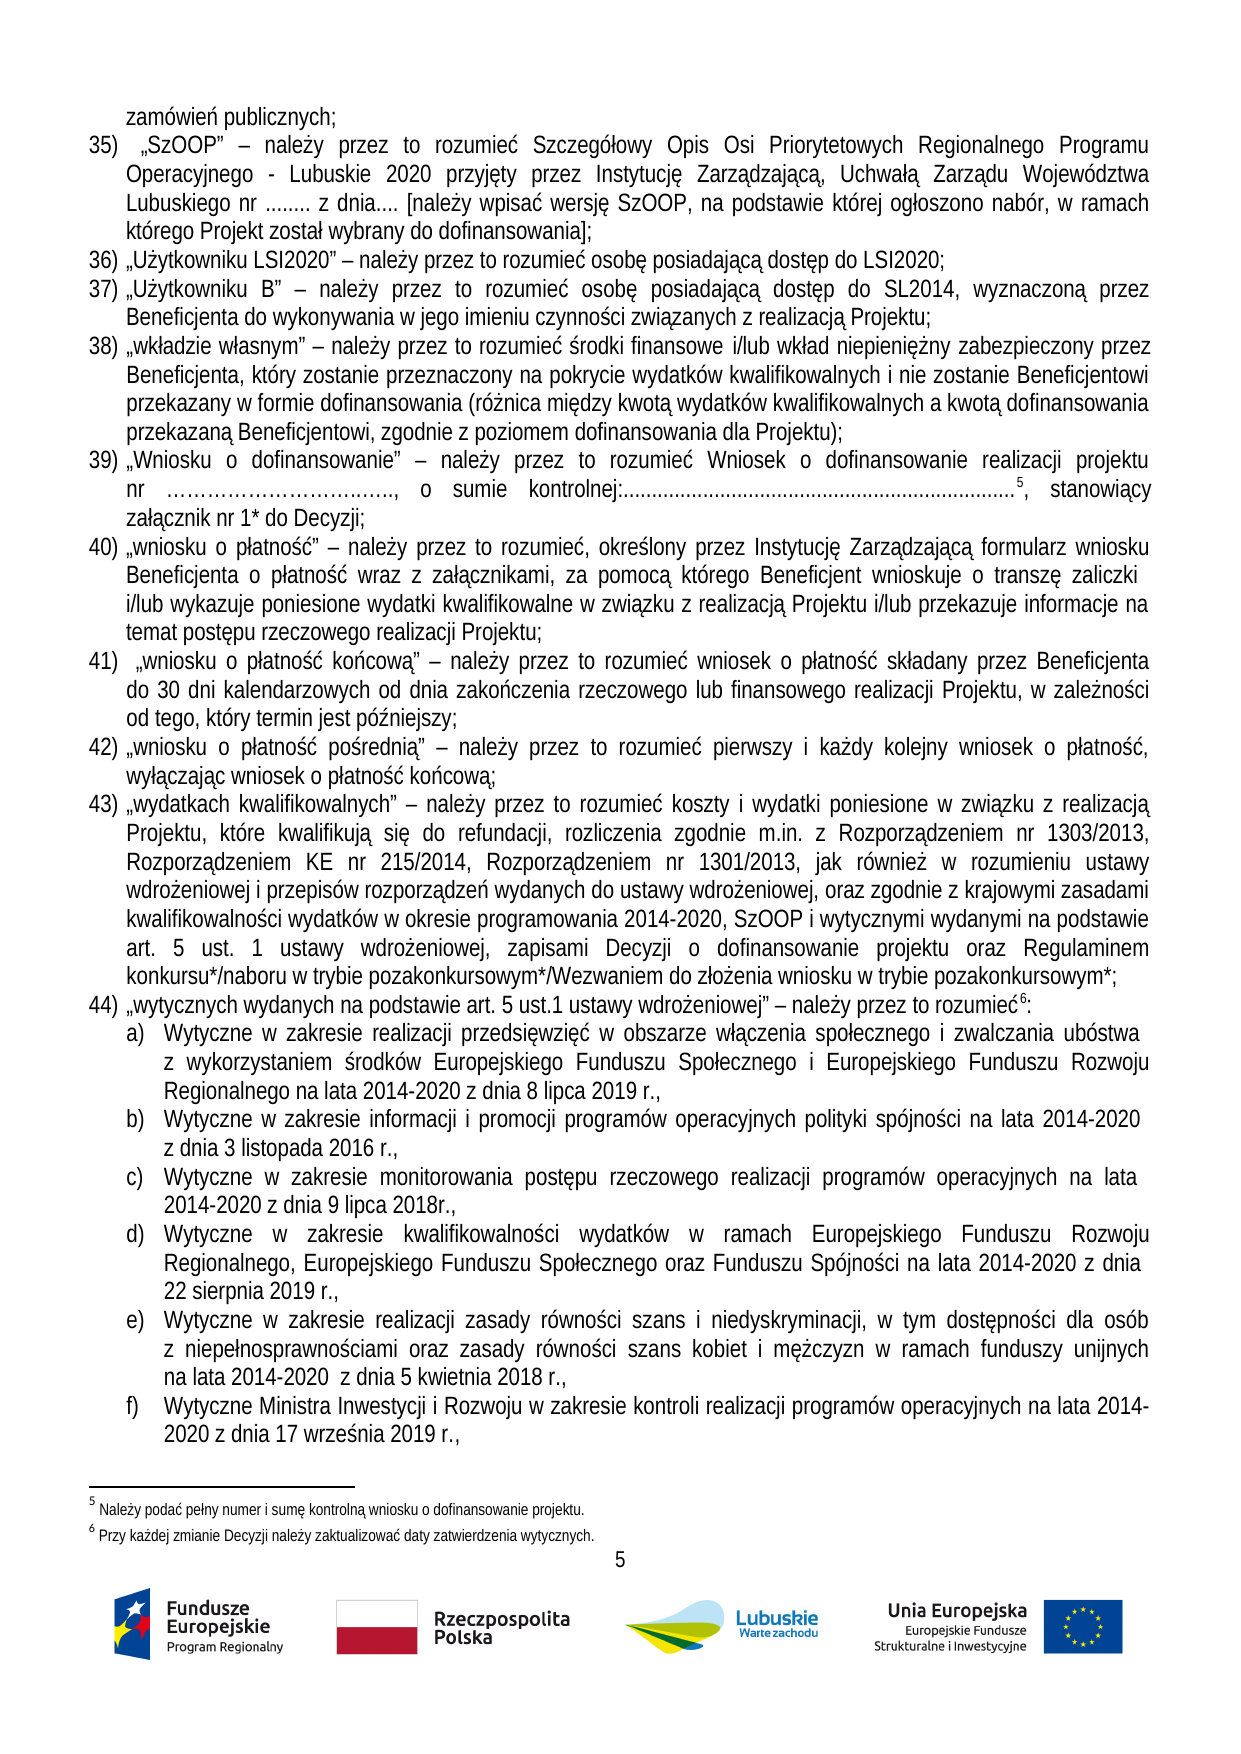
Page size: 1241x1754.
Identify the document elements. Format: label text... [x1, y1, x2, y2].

list „SzOOP” – należy przez to rozumieć Szczegółowy Opis Osi Priorytetowych Regionalnego Programu Operacyjnego - Lubuskie 2020 przyjęty przez Instytucję Zarządzającą, Uchwałą Zarządu Województwa Lubuskiego nr ........ z dnia.... [należy wpisać wersję SzOOP, na podstawie której ogłoszono nabór, w ramach którego Projekt został wybrany do dofinansowania]; [89, 130, 1152, 245]
list „Wniosku o dofinansowanie” – należy przez to rozumieć Wniosek o dofinansowanie realizacji projektu nr ………………………..….., o sumie kontrolnej:....................................................................., stanowiący załącznik nr 1* do Decyzji; [89, 446, 1152, 531]
list „wkładzie własnym” – należy przez to rozumieć środki finansowe i/lub wkład niepieniężny zabezpieczony przez Beneficjenta, który zostanie przeznaczony na pokrycie wydatków kwalifikowalnych i nie zostanie Beneficjentowi przekazany w formie dofinansowania (różnica między kwotą wydatków kwalifikowalnych a kwotą dofinansowania przekazaną Beneficjentowi, zgodnie z poziomem dofinansowania dla Projektu); [89, 331, 1152, 446]
list „wniosku o płatność końcową” – należy przez to rozumieć wniosek o płatność składany przez Beneficjenta do 30 dni kalendarzowych od dnia zakończenia rzeczowego lub finansowego realizacji Projektu, w zależności od tego, który termin jest późniejszy; [89, 646, 1152, 732]
list Wytyczne w zakresie monitorowania postępu rzeczowego realizacji programów operacyjnych na lata 2014-2020 z dnia 9 lipca 2018r., [126, 1162, 1152, 1219]
list „ustawie Prawo zamówień publicznych” – należy przez to rozumieć ustawę z dnia 29 stycznia 2004 r. Prawo zamówień publicznych; [89, 102, 1152, 130]
list „wydatkach kwalifikowalnych” – należy przez to rozumieć koszty i wydatki poniesione w związku z realizacją Projektu, które kwalifikują się do refundacji, rozliczenia zgodnie m.in. z Rozporządzeniem nr 1303/2013, Rozporządzeniem KE nr 215/2014, Rozporządzeniem nr 1301/2013, jak również w rozumieniu ustawy wdrożeniowej i przepisów rozporządzeń wydanych do ustawy wdrożeniowej, oraz zgodnie z krajowymi zasadami kwalifikowalności wydatków w okresie programowania 2014-2020, SzOOP i wytycznymi wydanymi na podstawie art. 5 ust. 1 ustawy wdrożeniowej, zapisami Decyzji o dofinansowanie projektu oraz Regulaminem konkursu*/naboru w trybie pozakonkursowym*/Wezwaniem do złożenia wniosku w trybie pozakonkursowym*; [89, 789, 1152, 990]
list Wytyczne w zakresie kwalifikowalności wydatków w ramach Europejskiego Funduszu Rozwoju Regionalnego, Europejskiego Funduszu Społecznego oraz Funduszu Spójności na lata 2014-2020 z dnia 22 sierpnia 2019 r., [126, 1219, 1152, 1305]
list Wytyczne w zakresie realizacji zasady równości szans i niedyskryminacji, w tym dostępności dla osób z niepełnosprawnościami oraz zasady równości szans kobiet i mężczyzn w ramach funduszy unijnych na lata 2014-2020 z dnia 5 kwietnia 2018 r., [126, 1305, 1152, 1391]
list Wytyczne w zakresie informacji i promocji programów operacyjnych polityki spójności na lata 2014-2020 z dnia 3 listopada 2016 r., [126, 1104, 1152, 1162]
list „Użytkowniku LSI2020” – należy przez to rozumieć osobę posiadającą dostęp do LSI2020; [89, 245, 1152, 274]
list „wytycznych wydanych na podstawie art. 5 ust.1 ustawy wdrożeniowej” – należy przez to rozumieć: [89, 990, 1152, 1018]
list Wytyczne w zakresie realizacji przedsięwzięć w obszarze włączenia społecznego i zwalczania ubóstwa z wykorzystaniem środków Europejskiego Funduszu Społecznego i Europejskiego Funduszu Rozwoju Regionalnego na lata 2014-2020 z dnia 8 lipca 2019 r., [126, 1018, 1152, 1104]
list „Użytkowniku B” – należy przez to rozumieć osobę posiadającą dostęp do SL2014, wyznaczoną przez Beneficjenta do wykonywania w jego imieniu czynności związanych z realizacją Projektu; [89, 274, 1152, 331]
picture [88, 1572, 1152, 1681]
list „wniosku o płatność” – należy przez to rozumieć, określony przez Instytucję Zarządzającą formularz wniosku Beneficjenta o płatność wraz z załącznikami, za pomocą którego Beneficjent wnioskuje o transzę zaliczki i/lub wykazuje poniesione wydatki kwalifikowalne w związku z realizacją Projektu i/lub przekazuje informacje na temat postępu rzeczowego realizacji Projektu; [89, 531, 1152, 646]
list Wytyczne Ministra Inwestycji i Rozwoju w zakresie kontroli realizacji programów operacyjnych na lata 2014-2020 z dnia 17 września 2019 r., [126, 1391, 1152, 1448]
list „wniosku o płatność pośrednią” – należy przez to rozumieć pierwszy i każdy kolejny wniosek o płatność, wyłączając wniosek o płatność końcową; [89, 732, 1152, 789]
